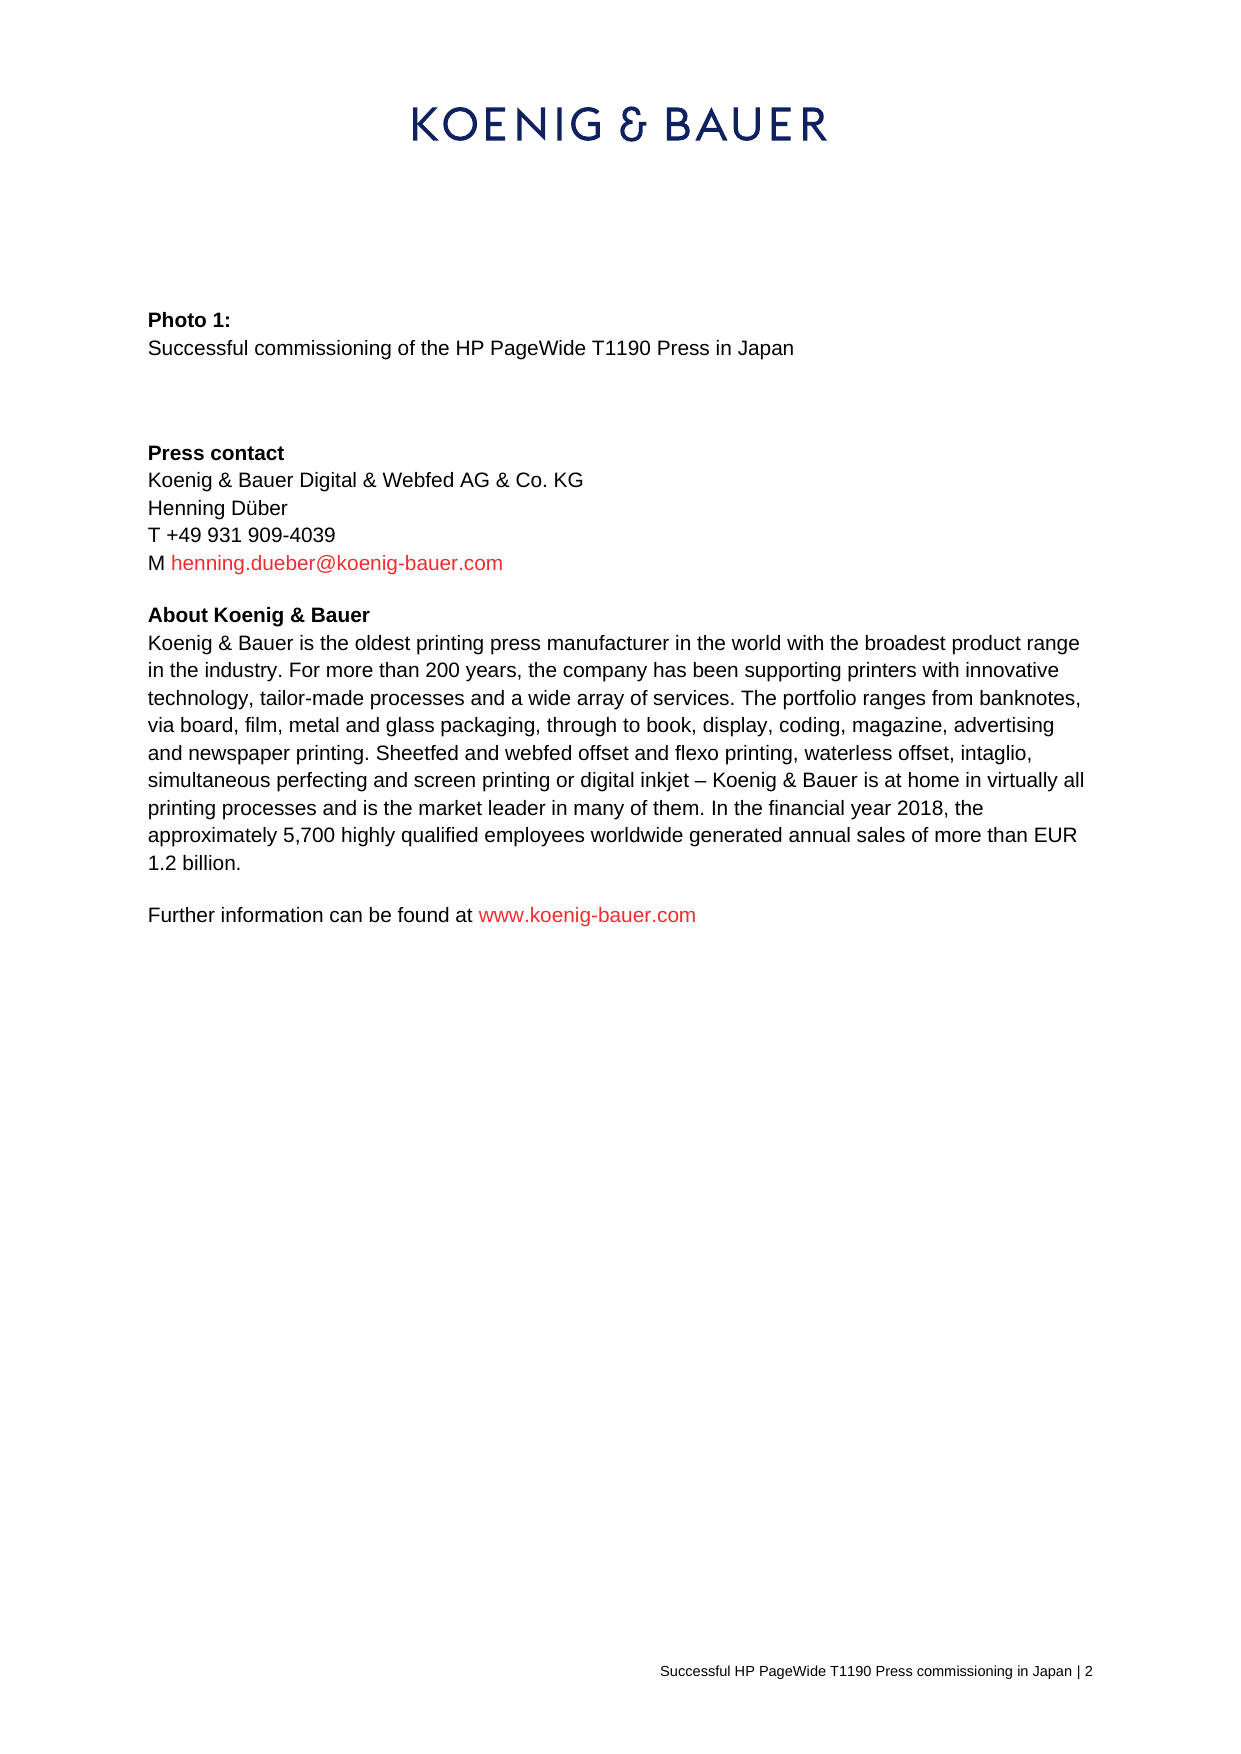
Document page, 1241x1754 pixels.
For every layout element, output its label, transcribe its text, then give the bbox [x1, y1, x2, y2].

text Further information can be found at www.koenig-bauer.com [148, 903, 1092, 927]
text Koenig & Bauer is the oldest printing press manufacturer in the world with the broadest product range in the industry. For more than 200 years, the company has been supporting printers with innovative technology, tailor-made processes and a wide array of services. The portfolio ranges from banknotes, via board, film, metal and glass packaging, through to book, display, coding, magazine, advertising and newspaper printing. Sheetfed and webfed offset and flexo printing, waterless offset, intaglio, simultaneous perfecting and screen printing or digital inkjet – Koenig & Bauer is at home in virtually all printing processes and is the market leader in many of them. In the financial year 2018, the approximately 5,700 highly qualified employees worldwide generated annual sales of more than EUR 1.2 billion. [148, 631, 1092, 874]
subtitle Photo 1: [148, 308, 1092, 332]
subtitle About Koenig & Bauer [148, 603, 1092, 627]
text Successful commissioning of the HP PageWide T1190 Press in Japan [148, 336, 1092, 359]
text Press contact Koenig & Bauer Digital & Webfed AG & Co. KG Henning Düber T +49 931 909-4039 M henning.dueber@koenig-bauer.com [148, 441, 1092, 574]
